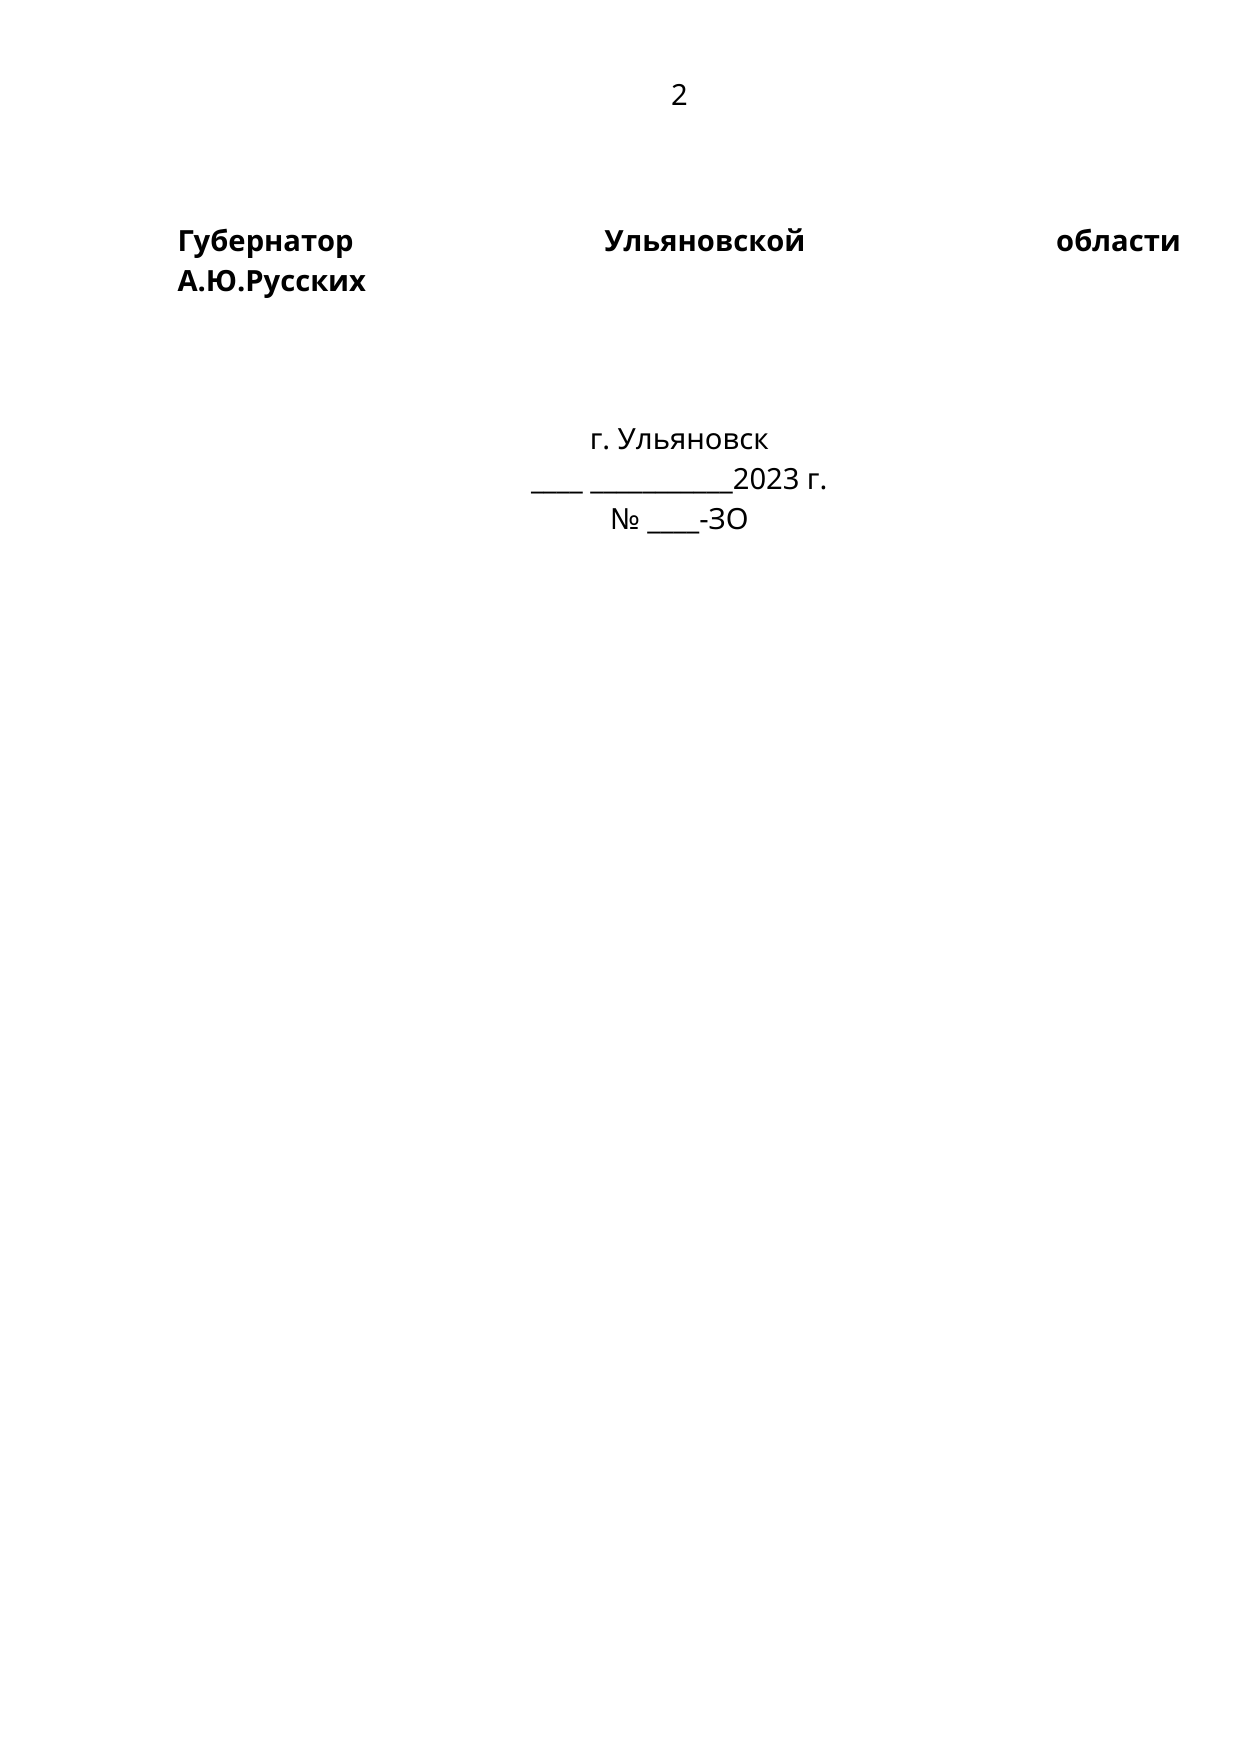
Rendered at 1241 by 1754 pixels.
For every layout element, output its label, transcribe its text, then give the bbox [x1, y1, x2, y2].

text ____ ___________2023 г. [177, 458, 1181, 498]
text г. Ульяновск [177, 419, 1181, 458]
text Губернатор Ульяновской области А.Ю.Русских [177, 220, 1181, 299]
text № ____-ЗО [177, 498, 1181, 538]
